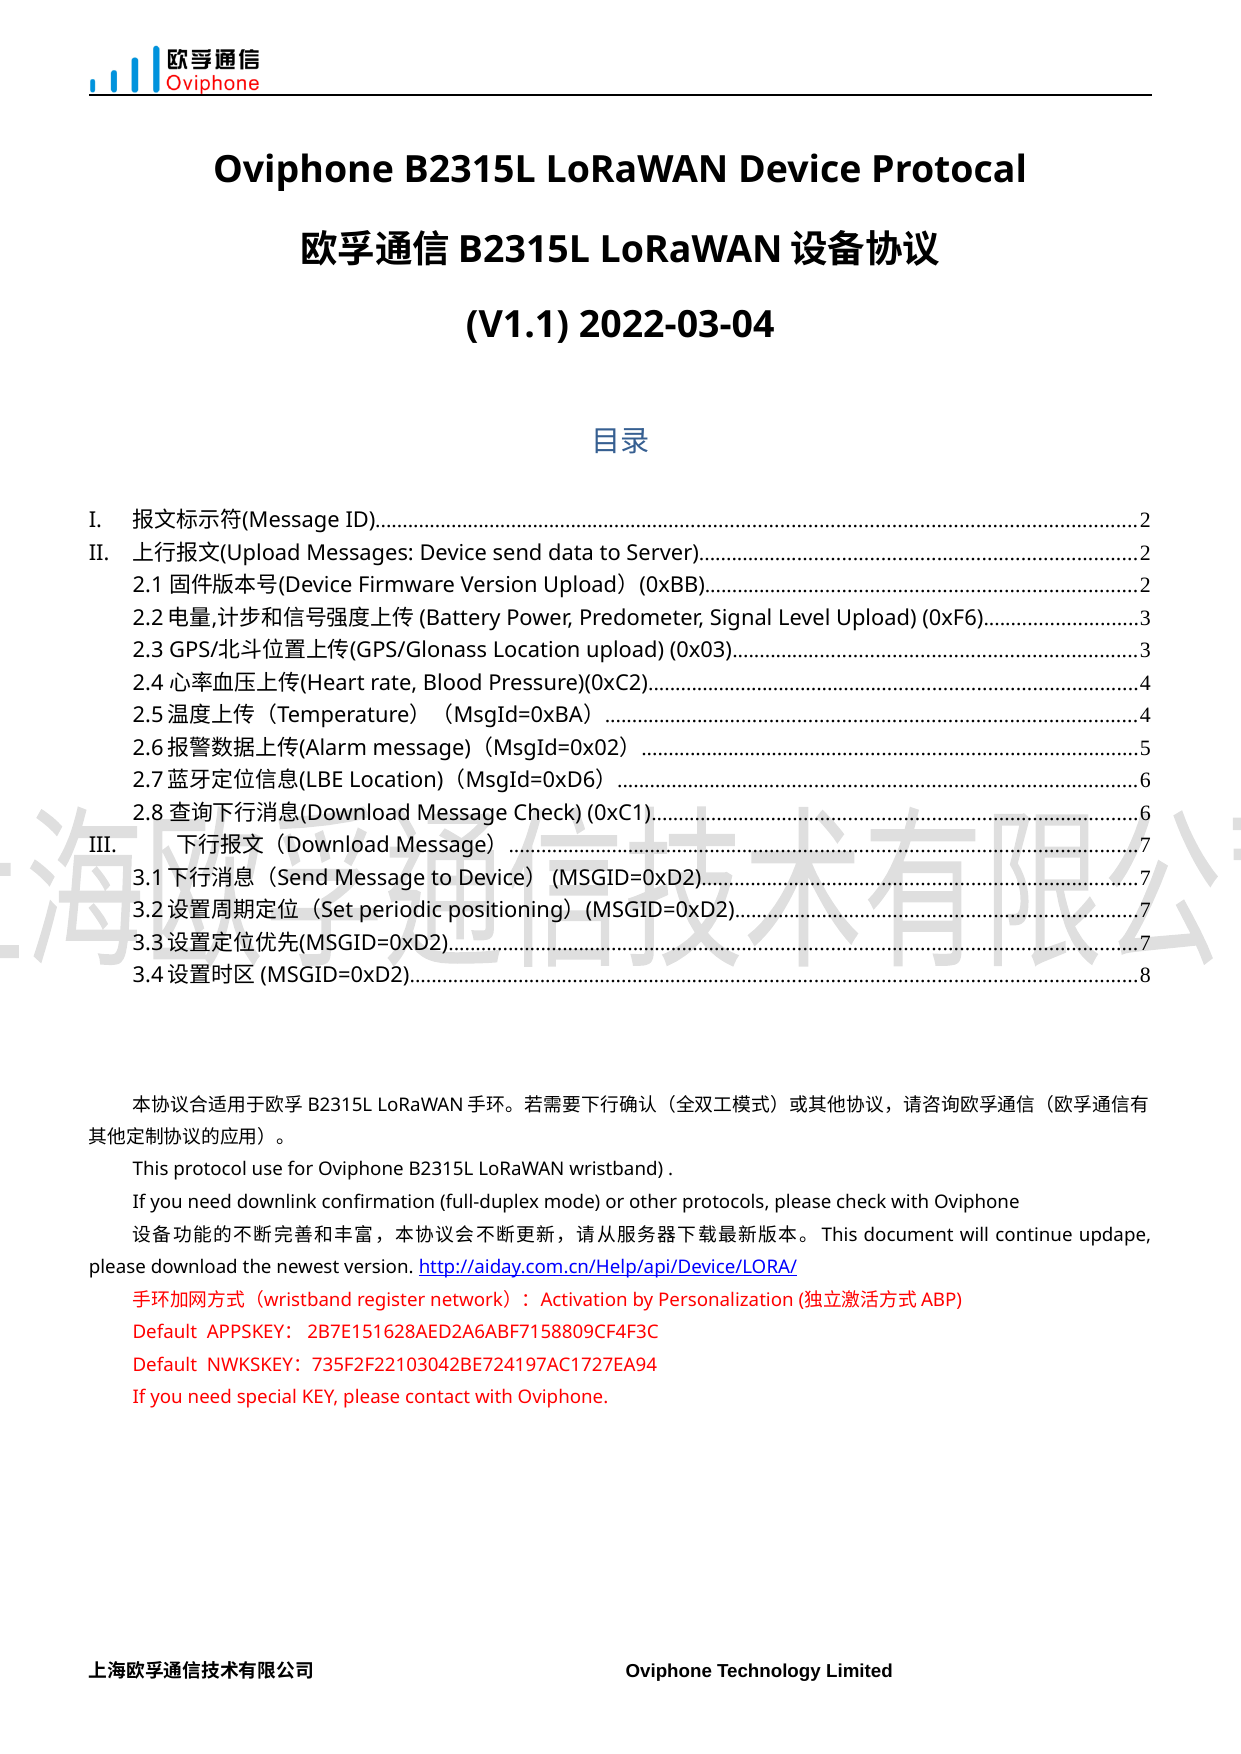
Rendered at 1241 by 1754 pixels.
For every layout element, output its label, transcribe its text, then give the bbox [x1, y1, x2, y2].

text This protocol use for Oviphone B2315L LoRaWAN wristband) . [89, 1152, 1152, 1184]
text 本协议合适用于欧孚B2315L LoRaWAN手环。若需要下行确认（全双工模式）或其他协议，请咨询欧孚通信（欧孚通信有其他定制协议的应用）。 [89, 1087, 1152, 1152]
text 2.4 心率血压上传(Heart rate, Blood Pressure)(0xC2) 4 [132, 664, 1152, 697]
text 3.2设置周期定位（Set periodic positioning）(MSGID=0xD2) 7 [132, 892, 1152, 924]
text 3.4设置时区 (MSGID=0xD2) 8 [132, 957, 1152, 989]
text 设备功能的不断完善和丰富，本协议会不断更新，请从服务器下载最新版本。This document will continue updape, please download the newest version. http://aiday.com.cn/Help/api/Device/LORA/ [89, 1217, 1152, 1282]
text Default APPSKEY： 2B7E151628AED2A6ABF7158809CF4F3C [89, 1314, 1152, 1347]
text II. 上行报文(Upload Messages: Device send data to Server) 2 [89, 534, 1152, 567]
text Default NWKSKEY：735F2F22103042BE724197AC1727EA94 [89, 1347, 1152, 1379]
text 2.7蓝牙定位信息(LBE Location)（MsgId=0xD6） 6 [132, 762, 1152, 794]
text 欧孚通信B2315L LoRaWAN设备协议 [89, 213, 1152, 278]
text If you need downlink confirmation (full-duplex mode) or other protocols, please check with Oviphone [89, 1184, 1152, 1217]
text 2.8 查询下行消息(Download Message Check) (0xC1) 6 [132, 794, 1152, 827]
picture [88, 41, 265, 95]
text 3.1下行消息（Send Message to Device） (MSGID=0xD2) 7 [132, 859, 1152, 892]
text 2.1 固件版本号(Device Firmware Version Upload）(0xBB) 2 [132, 567, 1152, 599]
text If you need special KEY, please contact with Oviphone. [89, 1379, 1152, 1412]
text III. 下行报文（Download Message） 7 [89, 827, 1152, 859]
text I. 报文标示符(Message ID) 2 [89, 502, 1152, 534]
text 2.5温度上传（Temperature）（MsgId=0xBA） 4 [132, 697, 1152, 729]
text 手环加网方式（wristband register network）：Activation by Personalization (独立激活方式 ABP) [89, 1282, 1152, 1314]
text 3.3设置定位优先(MSGID=0xD2) 7 [132, 924, 1152, 957]
subtitle 目录 [89, 406, 1152, 471]
text (V1.1) 2022-03-04 [89, 291, 1152, 356]
text 2.2电量,计步和信号强度上传 (Battery Power, Predometer, Signal Level Upload) (0xF6) 3 [132, 599, 1152, 632]
text 2.6报警数据上传(Alarm message)（MsgId=0x02） 5 [132, 729, 1152, 762]
text Oviphone B2315L LoRaWAN Device Protocal [89, 136, 1152, 201]
text 2.3 GPS/北斗位置上传(GPS/Glonass Location upload) (0x03) 3 [132, 632, 1152, 664]
